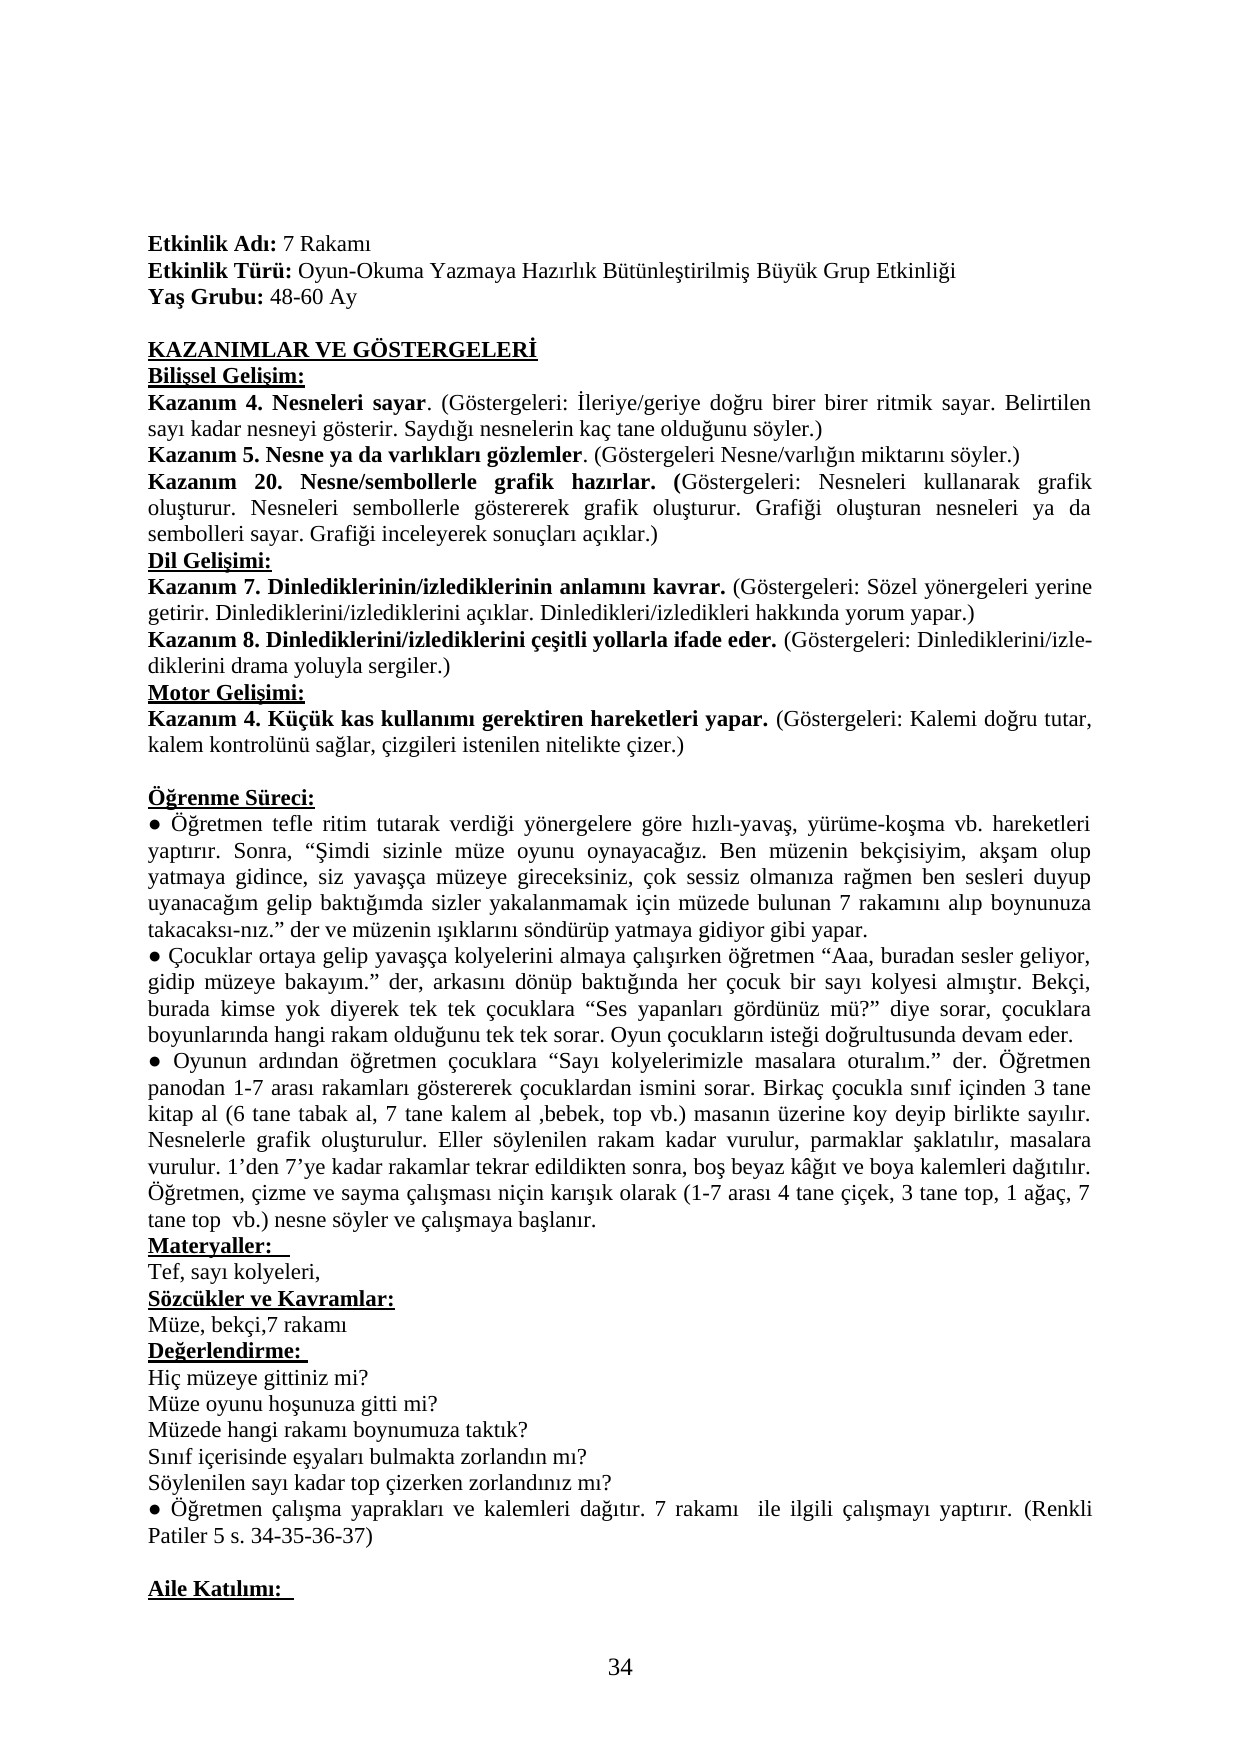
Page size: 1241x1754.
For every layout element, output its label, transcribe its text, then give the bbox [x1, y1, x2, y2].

text ● Çocuklar ortaya gelip yavaşça kolyelerini almaya çalışırken öğretmen “Aaa, buradan sesler geliyor, gidip müzeye bakayım.” der, arkasını dönüp baktığında her çocuk bir sayı kolyesi almıştır. Bekçi, burada kimse yok diyerek tek tek çocuklara “Ses yapanları gördünüz mü?” diye sorar, çocuklara boyunlarında hangi rakam olduğunu tek tek sorar. Oyun çocukların isteği doğrultusunda devam eder. [148, 942, 1093, 1047]
text Söylenilen sayı kadar top çizerken zorlandınız mı? [148, 1469, 1093, 1496]
text Hiç müzeye gittiniz mi? [148, 1364, 1093, 1390]
text Aile Katılımı: [148, 1574, 1093, 1601]
text Sınıf içerisinde eşyaları bulmakta zorlandın mı? [148, 1443, 1093, 1469]
text Kazanım 8. Dinlediklerini/izlediklerini çeşitli yollarla ifade eder. (Göstergeleri: Dinlediklerini/izle-diklerini drama yoluyla sergiler.) [148, 626, 1093, 678]
text Motor Gelişimi: [148, 678, 1093, 705]
text Kazanım 4. Küçük kas kullanımı gerektiren hareketleri yapar. (Göstergeleri: Kalemi doğru tutar, kalem kontrolünü sağlar, çizgileri istenilen nitelikte çizer.) [148, 705, 1093, 758]
text Yaş Grubu: 48-60 Ay [148, 283, 1093, 309]
text Dil Gelişimi: [148, 547, 1093, 573]
text Kazanım 20. Nesne/sembollerle grafik hazırlar. (Göstergeleri: Nesneleri kullanarak grafik oluşturur. Nesneleri sembollerle göstererek grafik oluşturur. Grafiği oluşturan nesneleri ya da sembolleri sayar. Grafiği inceleyerek sonuçları açıklar.) [148, 468, 1093, 547]
text Kazanım 7. Dinlediklerinin/izlediklerinin anlamını kavrar. (Göstergeleri: Sözel yönergeleri yerine getirir. Dinlediklerini/izlediklerini açıklar. Dinledikleri/izledikleri hakkında yorum yapar.) [148, 573, 1093, 626]
text Kazanım 5. Nesne ya da varlıkları gözlemler. (Göstergeleri Nesne/varlığın miktarını söyler.) [148, 441, 1093, 468]
text ● Öğretmen tefle ritim tutarak verdiği yönergelere göre hızlı-yavaş, yürüme-koşma vb. hareketleri yaptırır. Sonra, “Şimdi sizinle müze oyunu oynayacağız. Ben müzenin bekçisiyim, akşam olup yatmaya gidince, siz yavaşça müzeye gireceksiniz, çok sessiz olmanıza rağmen ben sesleri duyup uyanacağım gelip baktığımda sizler yakalanmamak için müzede bulunan 7 rakamını alıp boynunuza takacaksı-nız.” der ve müzenin ışıklarını söndürüp yatmaya gidiyor gibi yapar. [148, 810, 1093, 942]
text Müzede hangi rakamı boynumuza taktık? [148, 1416, 1093, 1443]
text ● Öğretmen çalışma yaprakları ve kalemleri dağıtır. 7 rakamı ile ilgili çalışmayı yaptırır. (Renkli Patiler 5 s. 34-35-36-37) [148, 1496, 1093, 1548]
text KAZANIMLAR VE GÖSTERGELERİ [148, 336, 1093, 362]
text Tef, sayı kolyeleri, [148, 1258, 1093, 1285]
text Materyaller: [148, 1232, 1093, 1258]
text ● Oyunun ardından öğretmen çocuklara “Sayı kolyelerimizle masalara oturalım.” der. Öğretmen panodan 1-7 arası rakamları göstererek çocuklardan ismini sorar. Birkaç çocukla sınıf içinden 3 tane kitap al (6 tane tabak al, 7 tane kalem al ,bebek, top vb.) masanın üzerine koy deyip birlikte sayılır. Nesnelerle grafik oluşturulur. Eller söylenilen rakam kadar vurulur, parmaklar şaklatılır, masalara vurulur. 1’den 7’ye kadar rakamlar tekrar edildikten sonra, boş beyaz kâğıt ve boya kalemleri dağıtılır. Öğretmen, çizme ve sayma çalışması niçin karışık olarak (1-7 arası 4 tane çiçek, 3 tane top, 1 ağaç, 7 tane top vb.) nesne söyler ve çalışmaya başlanır. [148, 1047, 1093, 1232]
text Kazanım 4. Nesneleri sayar. (Göstergeleri: İleriye/geriye doğru birer birer ritmik sayar. Belirtilen sayı kadar nesneyi gösterir. Saydığı nesnelerin kaç tane olduğunu söyler.) [148, 389, 1093, 441]
text Etkinlik Adı: 7 Rakamı [148, 231, 1093, 257]
text Bilişsel Gelişim: [148, 362, 1093, 389]
text Öğrenme Süreci: [148, 784, 1093, 810]
text Etkinlik Türü: Oyun-Okuma Yazmaya Hazırlık Bütünleştirilmiş Büyük Grup Etkinliği [148, 257, 1093, 283]
text Değerlendirme: [148, 1337, 1093, 1364]
text Müze, bekçi,7 rakamı [148, 1311, 1093, 1337]
text Müze oyunu hoşunuza gitti mi? [148, 1390, 1093, 1416]
text Sözcükler ve Kavramlar: [148, 1285, 1093, 1311]
